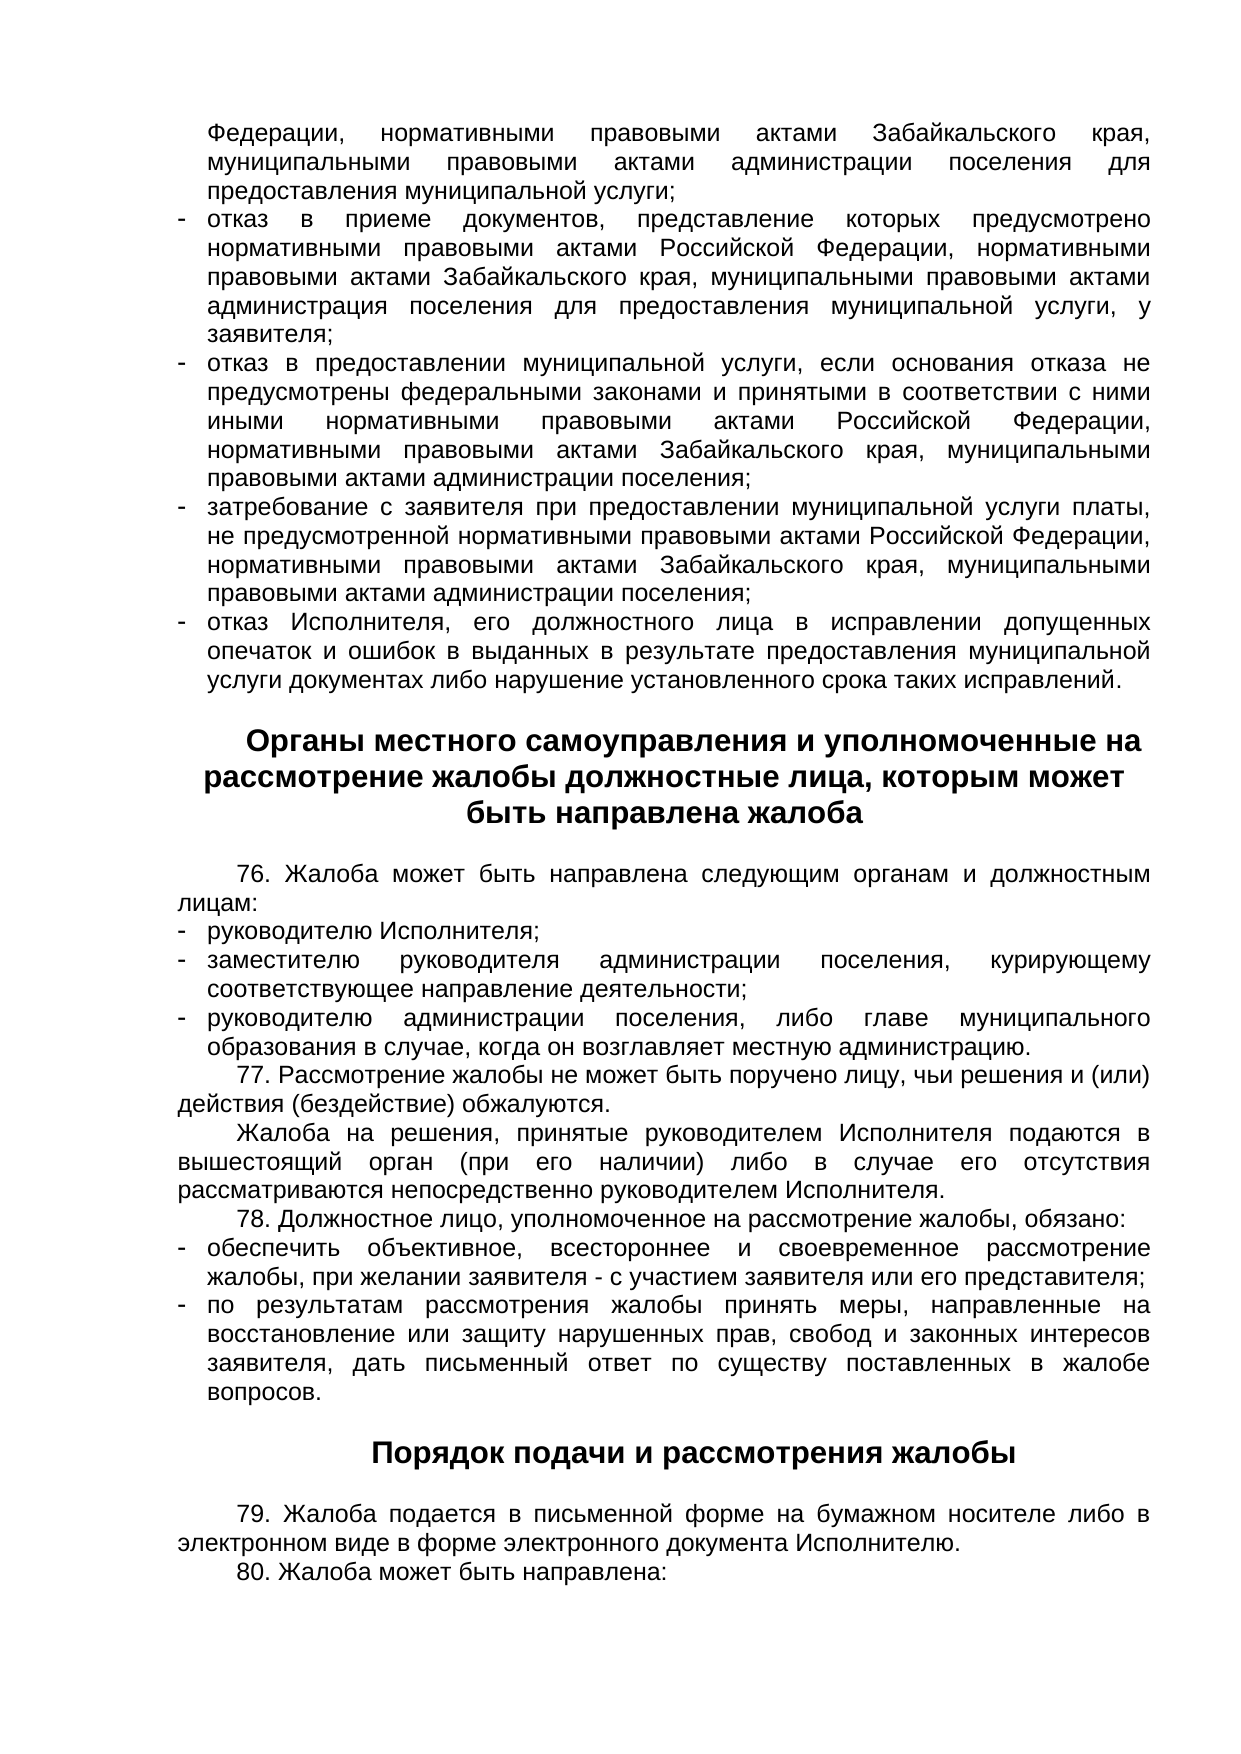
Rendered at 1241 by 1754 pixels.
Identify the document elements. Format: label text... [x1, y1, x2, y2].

list руководителю Исполнителя; [177, 916, 1152, 945]
text 77. Рассмотрение жалобы не может быть поручено лицу, чьи решения и (или) действия (бездействие) обжалуются. [177, 1060, 1152, 1118]
list обеспечить объективное, всестороннее и своевременное рассмотрение жалобы, при желании заявителя - с участием заявителя или его представителя; [177, 1233, 1152, 1291]
list отказ Исполнителя, его должностного лица в исправлении допущенных опечаток и ошибок в выданных в результате предоставления муниципальной услуги документах либо нарушение установленного срока таких исправлений. [177, 607, 1152, 693]
list руководителю администрации поселения, либо главе муниципального образования в случае, когда он возглавляет местную администрацию. [177, 1003, 1152, 1060]
subtitle Органы местного самоуправления и уполномоченные на рассмотрение жалобы должностные лица, которым может быть направлена жалоба [177, 722, 1152, 830]
text Жалоба на решения, принятые руководителем Исполнителя подаются в вышестоящий орган (при его наличии) либо в случае его отсутствия рассматриваются непосредственно руководителем Исполнителя. [177, 1118, 1152, 1204]
text 80. Жалоба может быть направлена: [177, 1557, 1152, 1585]
text 79. Жалоба подается в письменной форме на бумажном носителе либо в электронном виде в форме электронного документа Исполнителю. [177, 1499, 1152, 1557]
list отказ в приеме документов, представление которых предусмотрено нормативными правовыми актами Российской Федерации, нормативными правовыми актами Забайкальского края, муниципальными правовыми актами администрация поселения для предоставления муниципальной услуги, у заявителя; [177, 204, 1152, 348]
list затребование с заявителя при предоставлении муниципальной услуги платы, не предусмотренной нормативными правовыми актами Российской Федерации, нормативными правовыми актами Забайкальского края, муниципальными правовыми актами администрации поселения; [177, 492, 1152, 607]
text 76. Жалоба может быть направлена следующим органам и должностным лицам: [177, 859, 1152, 916]
list заместителю руководителя администрации поселения, курирующему соответствующее направление деятельности; [177, 945, 1152, 1003]
text 78. Должностное лицо, уполномоченное на рассмотрение жалобы, обязано: [177, 1204, 1152, 1233]
list по результатам рассмотрения жалобы принять меры, направленные на восстановление или защиту нарушенных прав, свобод и законных интересов заявителя, дать письменный ответ по существу поставленных в жалобе вопросов. [177, 1291, 1152, 1406]
list отказ в предоставлении муниципальной услуги, если основания отказа не предусмотрены федеральными законами и принятыми в соответствии с ними иными нормативными правовыми актами Российской Федерации, нормативными правовыми актами Забайкальского края, муниципальными правовыми актами администрации поселения; [177, 348, 1152, 492]
subtitle Порядок подачи и рассмотрения жалобы [177, 1434, 1152, 1470]
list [177, 118, 1152, 204]
